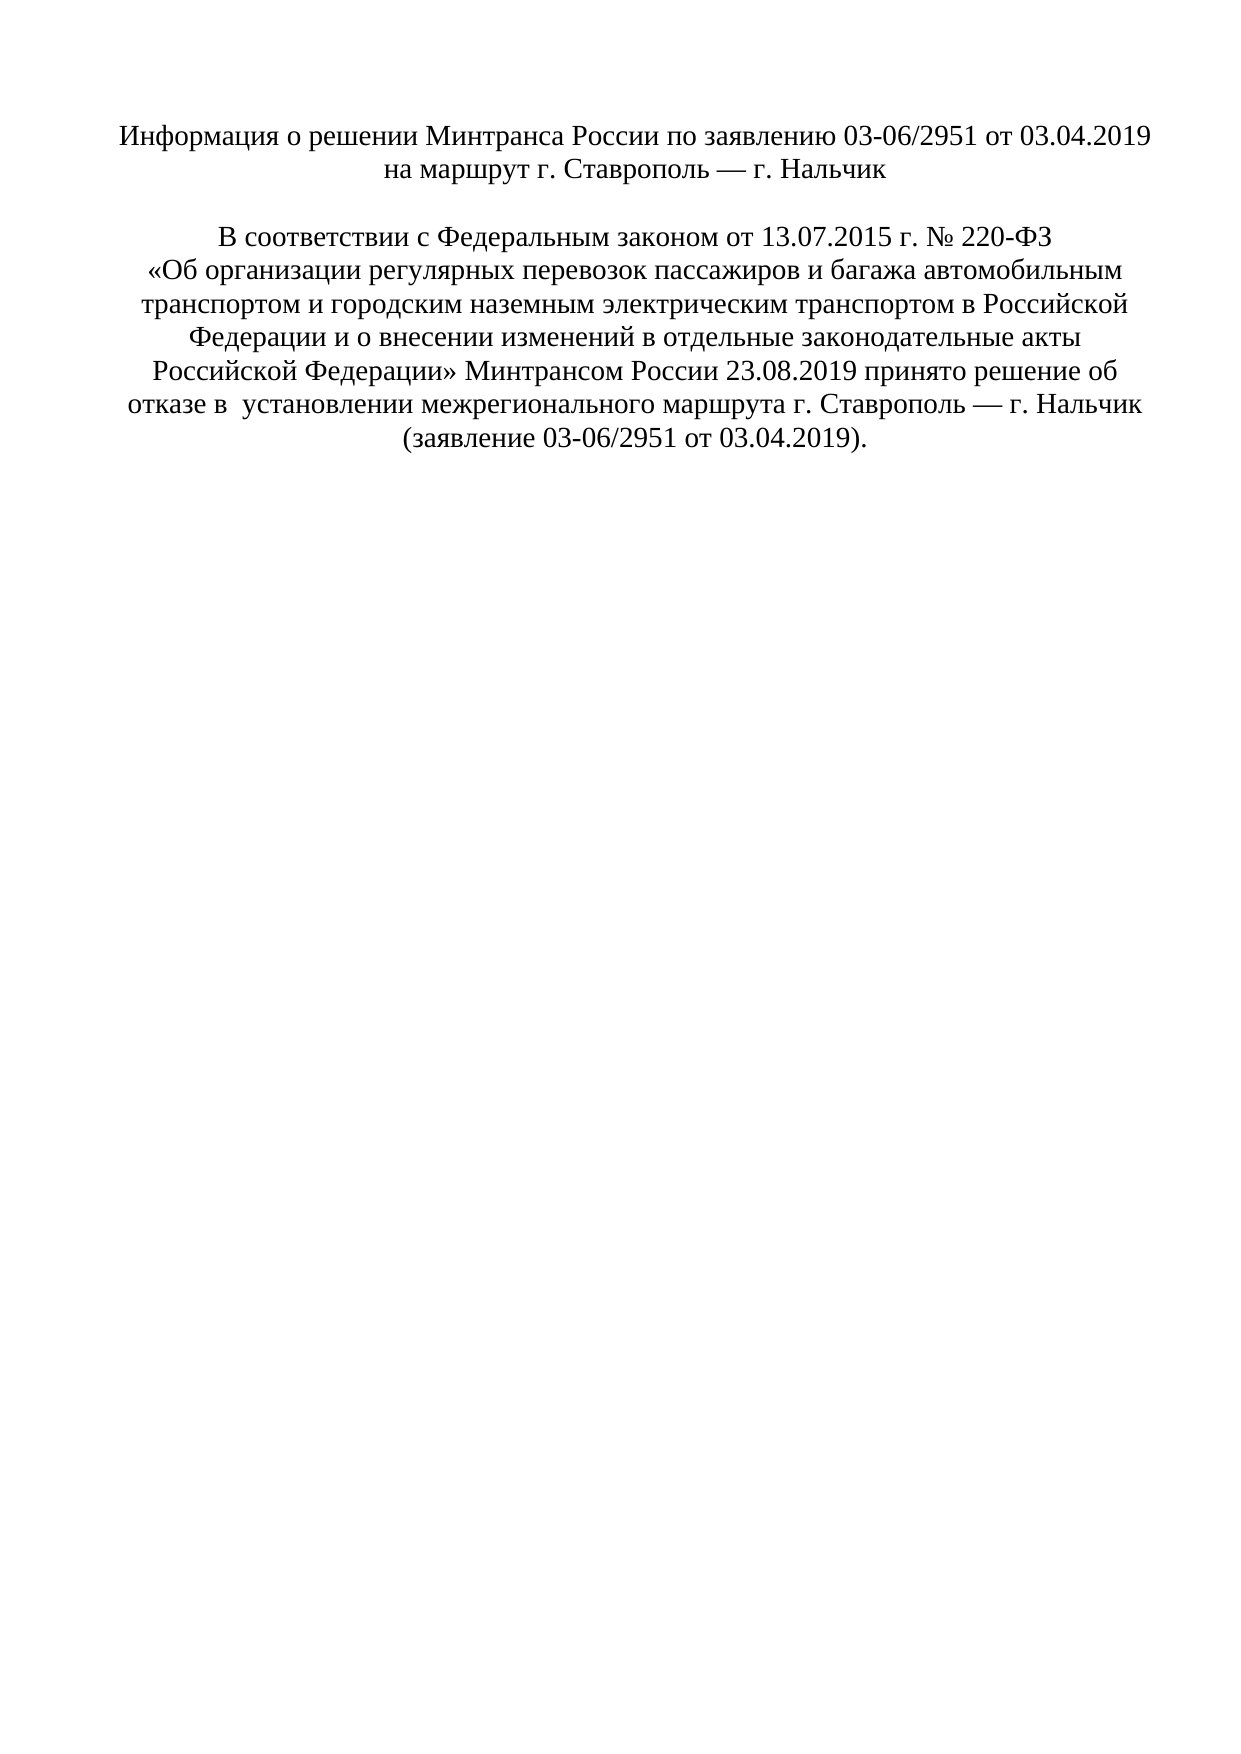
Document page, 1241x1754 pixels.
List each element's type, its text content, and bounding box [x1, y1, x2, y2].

text В соответствии с Федеральным законом от 13.07.2015 г. № 220-ФЗ «Об организации регулярных перевозок пассажиров и багажа автомобильным транспортом и городским наземным электрическим транспортом в Российской Федерации и о внесении изменений в отдельные законодательные акты Российской Федерации» Минтрансом России 23.08.2019 принято решение об отказе в установлении межрегионального маршрута г. Ставрополь — г. Нальчик (заявление 03-06/2951 от 03.04.2019). [118, 219, 1152, 453]
text Информация о решении Минтранса России по заявлению 03-06/2951 от 03.04.2019 на маршрут г. Ставрополь — г. Нальчик [118, 118, 1152, 185]
